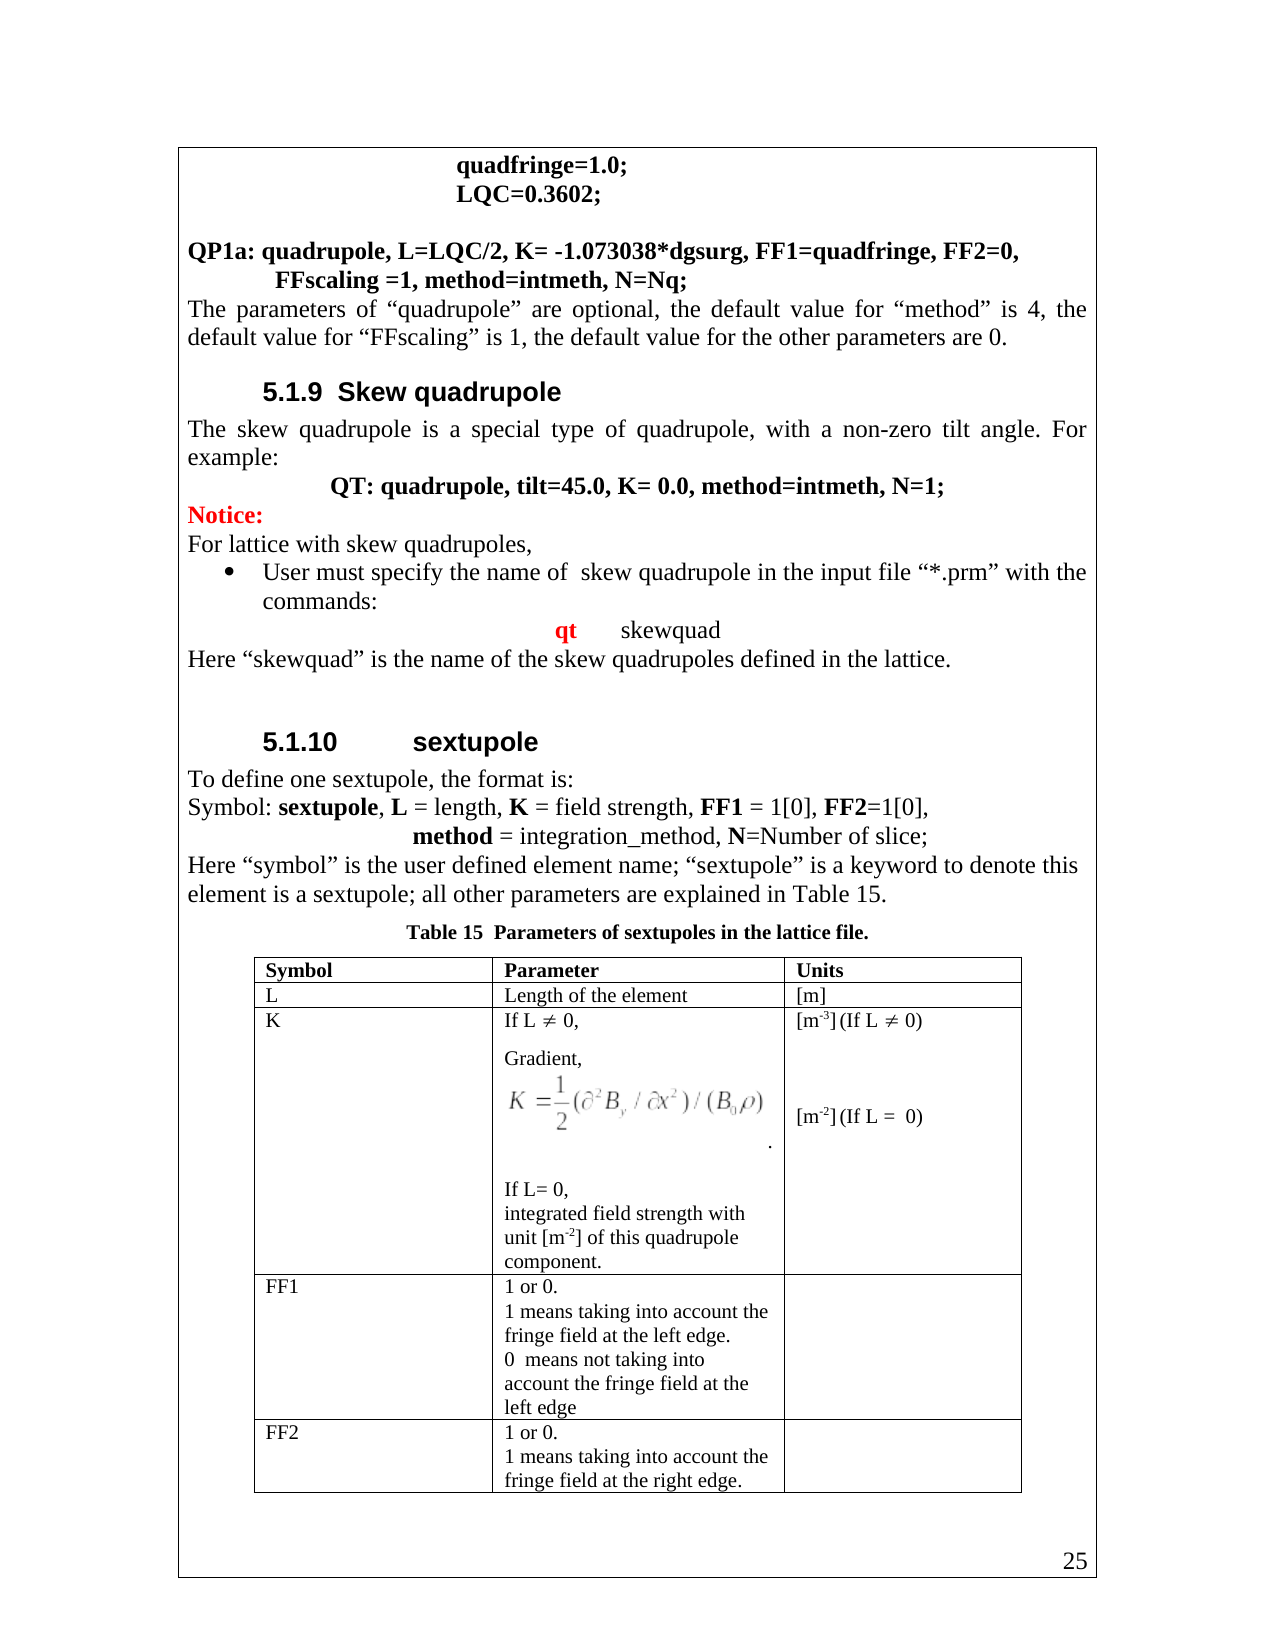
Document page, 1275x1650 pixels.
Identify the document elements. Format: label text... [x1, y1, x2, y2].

table_header Symbol [255, 958, 492, 982]
subtitle Skew quadrupole [262, 376, 1088, 407]
text Notice: [187, 500, 1088, 529]
text Here “skewquad” is the name of the skew quadrupoles defined in the lattice. [187, 644, 1088, 672]
table_cell K [255, 1008, 492, 1273]
table_cell [785, 1275, 1021, 1419]
table_cell Length of the element [493, 983, 784, 1007]
list User must specify the name of skew quadrupole in the input file “*.prm” with the commands: [225, 557, 1088, 615]
text method = integration_method, N=Number of slice; [343, 821, 1088, 850]
table_header Units [785, 958, 1021, 982]
text The parameters of “quadrupole” are optional, the default value for “method” is 4, the default value for “FFscaling” is 1, the default value for the other parameters are 0. [187, 294, 1088, 351]
text quadfringe=1.0; [456, 150, 1088, 179]
text Symbol: sextupole, L = length, K = field strength, FF1 = 1[0], FF2=1[0], [187, 792, 1088, 821]
text qt skewquad [187, 615, 1088, 644]
subtitle sextupole [262, 726, 1088, 757]
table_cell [493, 1420, 784, 1492]
text LQC=0.3602; [456, 179, 1088, 207]
text Here “symbol” is the user defined element name; “sextupole” is a keyword to denote this element is a sextupole; all other parameters are explained in Table 15. [187, 850, 1088, 907]
text For lattice with skew quadrupoles, [187, 529, 1088, 557]
table_cell [m] [785, 983, 1021, 1007]
table_header Parameter [493, 958, 784, 982]
table_cell FF2 [255, 1420, 492, 1492]
text QT: quadrupole, tilt=45.0, K= 0.0, method=intmeth, N=1; [187, 471, 1088, 500]
table_cell FF1 [255, 1275, 492, 1419]
text FFscaling =1, method=intmeth, N=Nq; [187, 265, 1088, 294]
table_cell [m-3] (If L 0) [m-2] (If L = 0) [785, 1008, 1021, 1273]
table_cell [785, 1420, 1021, 1492]
table_cell 1 or 0. 1 means taking into account the fringe field at the left edge. 0 means not taking into account the fringe field at the left edge [493, 1275, 784, 1419]
table_cell L [255, 983, 492, 1007]
text The skew quadrupole is a special type of quadrupole, with a non-zero tilt angle. For example: [187, 414, 1088, 471]
table_cell If L 0, Gradient, . If L= 0, integrated field strength with unit [m-2] of this quadrupole component. [493, 1008, 784, 1273]
text QP1a: quadrupole, L=LQC/2, K= -1.073038*dgsurg, FF1=quadfringe, FF2=0, [187, 236, 1088, 265]
text To define one sextupole, the format is: [187, 764, 1088, 792]
